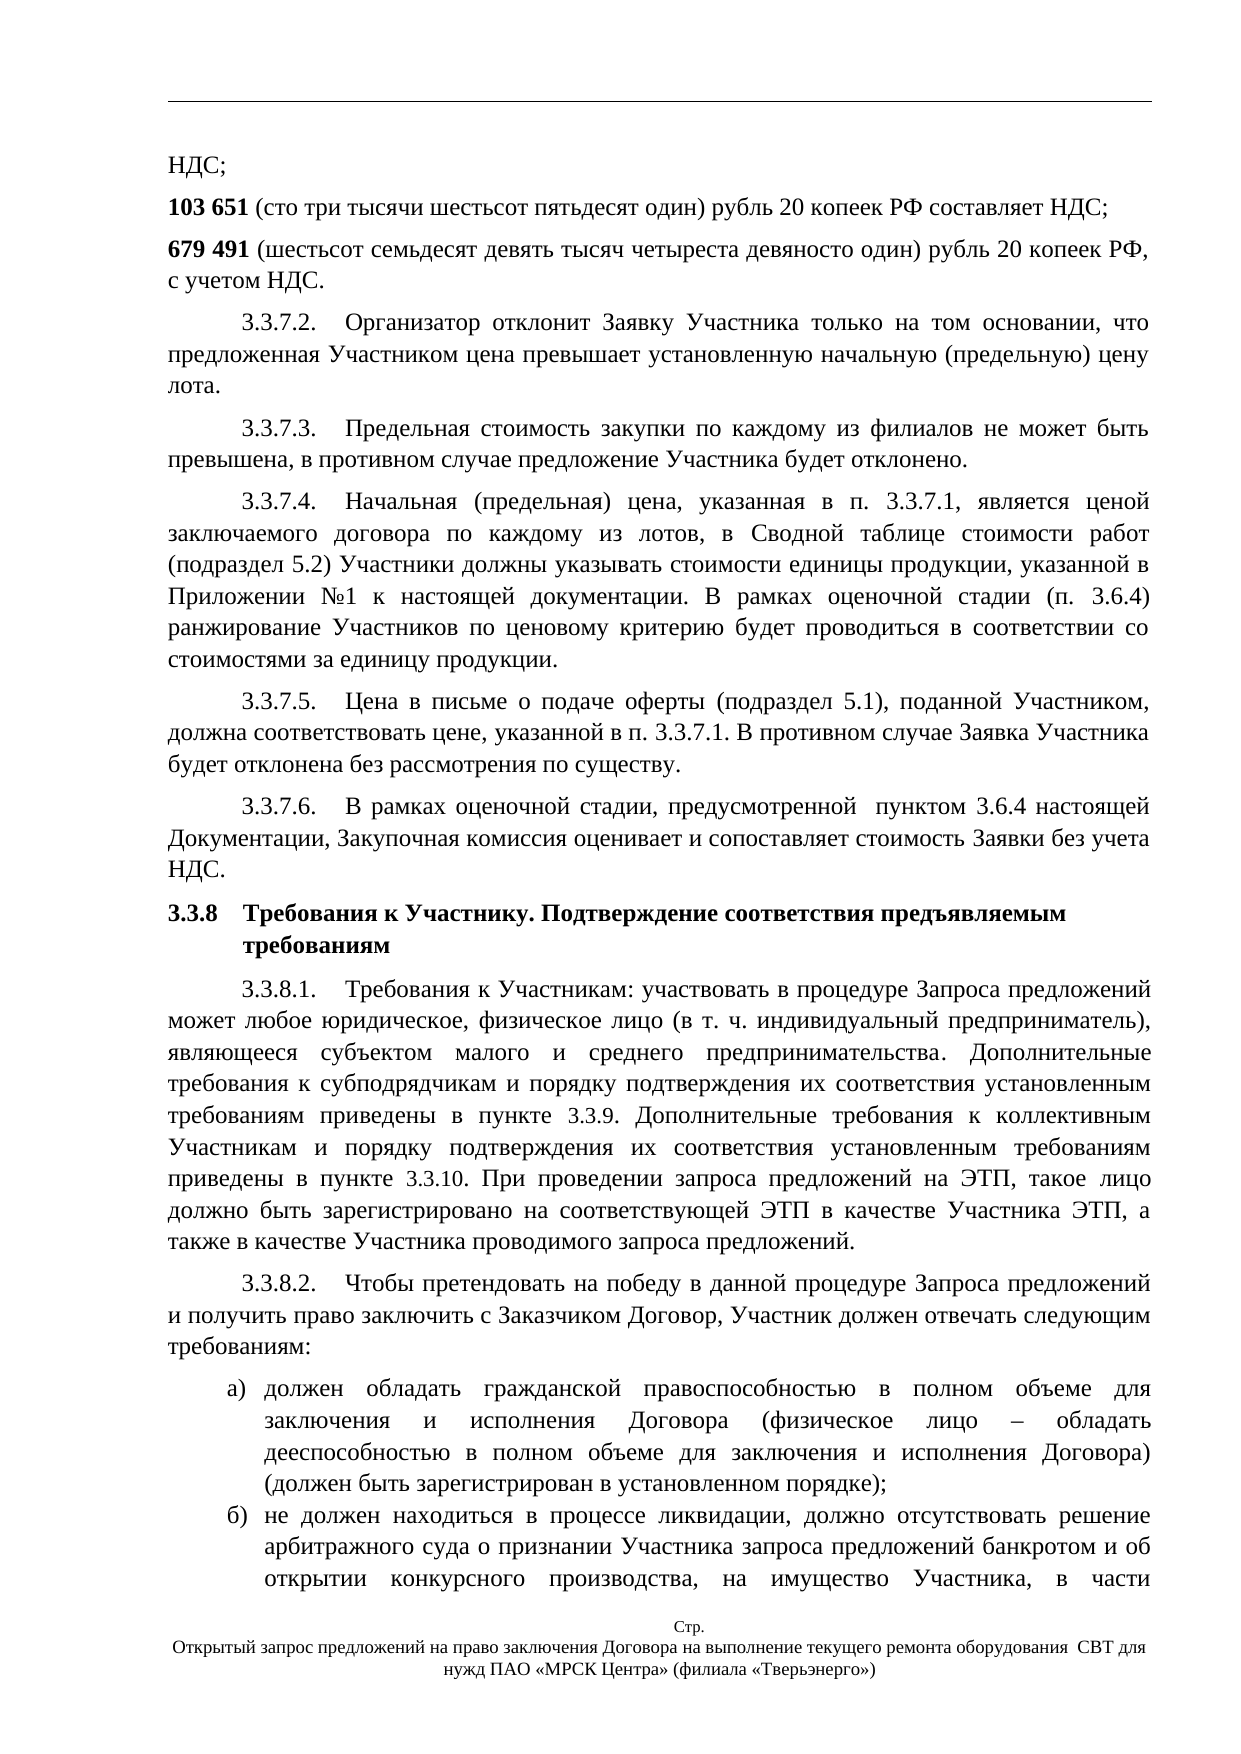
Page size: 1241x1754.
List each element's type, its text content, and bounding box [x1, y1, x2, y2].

subtitle Требования к Участнику. Подтверждение соответствия предъявляемым требованиям [168, 898, 1152, 958]
list Чтобы претендовать на победу в данной процедуре Запроса предложений и получить право заключить с Заказчиком Договор, Участник должен отвечать следующим требованиям: [168, 1268, 1152, 1360]
list должен обладать гражданской правоспособностью в полном объеме для заключения и исполнения Договора (физическое лицо – обладать дееспособностью в полном объеме для заключения и исполнения Договора) (должен быть зарегистрирован в установленном порядке); [227, 1373, 1152, 1497]
text 103 651 (сто три тысячи шестьсот пятьдесят один) рубль 20 копеек РФ составляет НДС; [168, 192, 1150, 221]
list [227, 1500, 1152, 1592]
list Требования к Участникам: участвовать в процедуре Запроса предложений может любое юридическое, физическое лицо (в т. ч. индивидуальный предприниматель), являющееся субъектом малого и среднего предпринимательства. Дополнительные требования к субподрядчикам и порядку подтверждения их соответствия установленным требованиям приведены в пункте 3.3.9. Дополнительные требования к коллективным Участникам и порядку подтверждения их соответствия установленным требованиям приведены в пункте 3.3.10. При проведении запроса предложений на ЭТП, такое лицо должно быть зарегистрировано на соответствующей ЭТП в качестве Участника ЭТП, а также в качестве Участника проводимого запроса предложений. [168, 974, 1152, 1255]
list В рамках оценочной стадии, предусмотренной пунктом 3.6.4 настоящей Документации, Закупочная комиссия оценивает и сопоставляет стоимость Заявки без учета НДС. [168, 791, 1150, 883]
list Предельная стоимость закупки по каждому из филиалов не может быть превышена, в противном случае предложение Участника будет отклонено. [168, 413, 1150, 473]
list Цена в письме о подаче оферты (подраздел 5.1), поданной Участником, должна соответствовать цене, указанной в п. 3.3.7.1. В противном случае Заявка Участника будет отклонена без рассмотрения по существу. [168, 686, 1150, 778]
list Организатор отклонит Заявку Участника только на том основании, что предложенная Участником цена превышает установленную начальную (предельную) цену лота. [168, 307, 1150, 399]
text 679 491 (шестьсот семьдесят девять тысяч четыреста девяносто один) рубль 20 копеек РФ, с учетом НДС. [168, 234, 1150, 294]
list Начальная (предельная) цена, указанная в п. 3.3.7.1, является ценой заключаемого договора по каждому из лотов, в Сводной таблице стоимости работ (подраздел 5.2) Участники должны указывать стоимости единицы продукции, указанной в Приложении №1 к настоящей документации. В рамках оценочной стадии (п. 3.6.4) ранжирование Участников по ценовому критерию будет проводиться в соответствии со стоимостями за единицу продукции. [168, 486, 1150, 673]
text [168, 150, 1150, 179]
